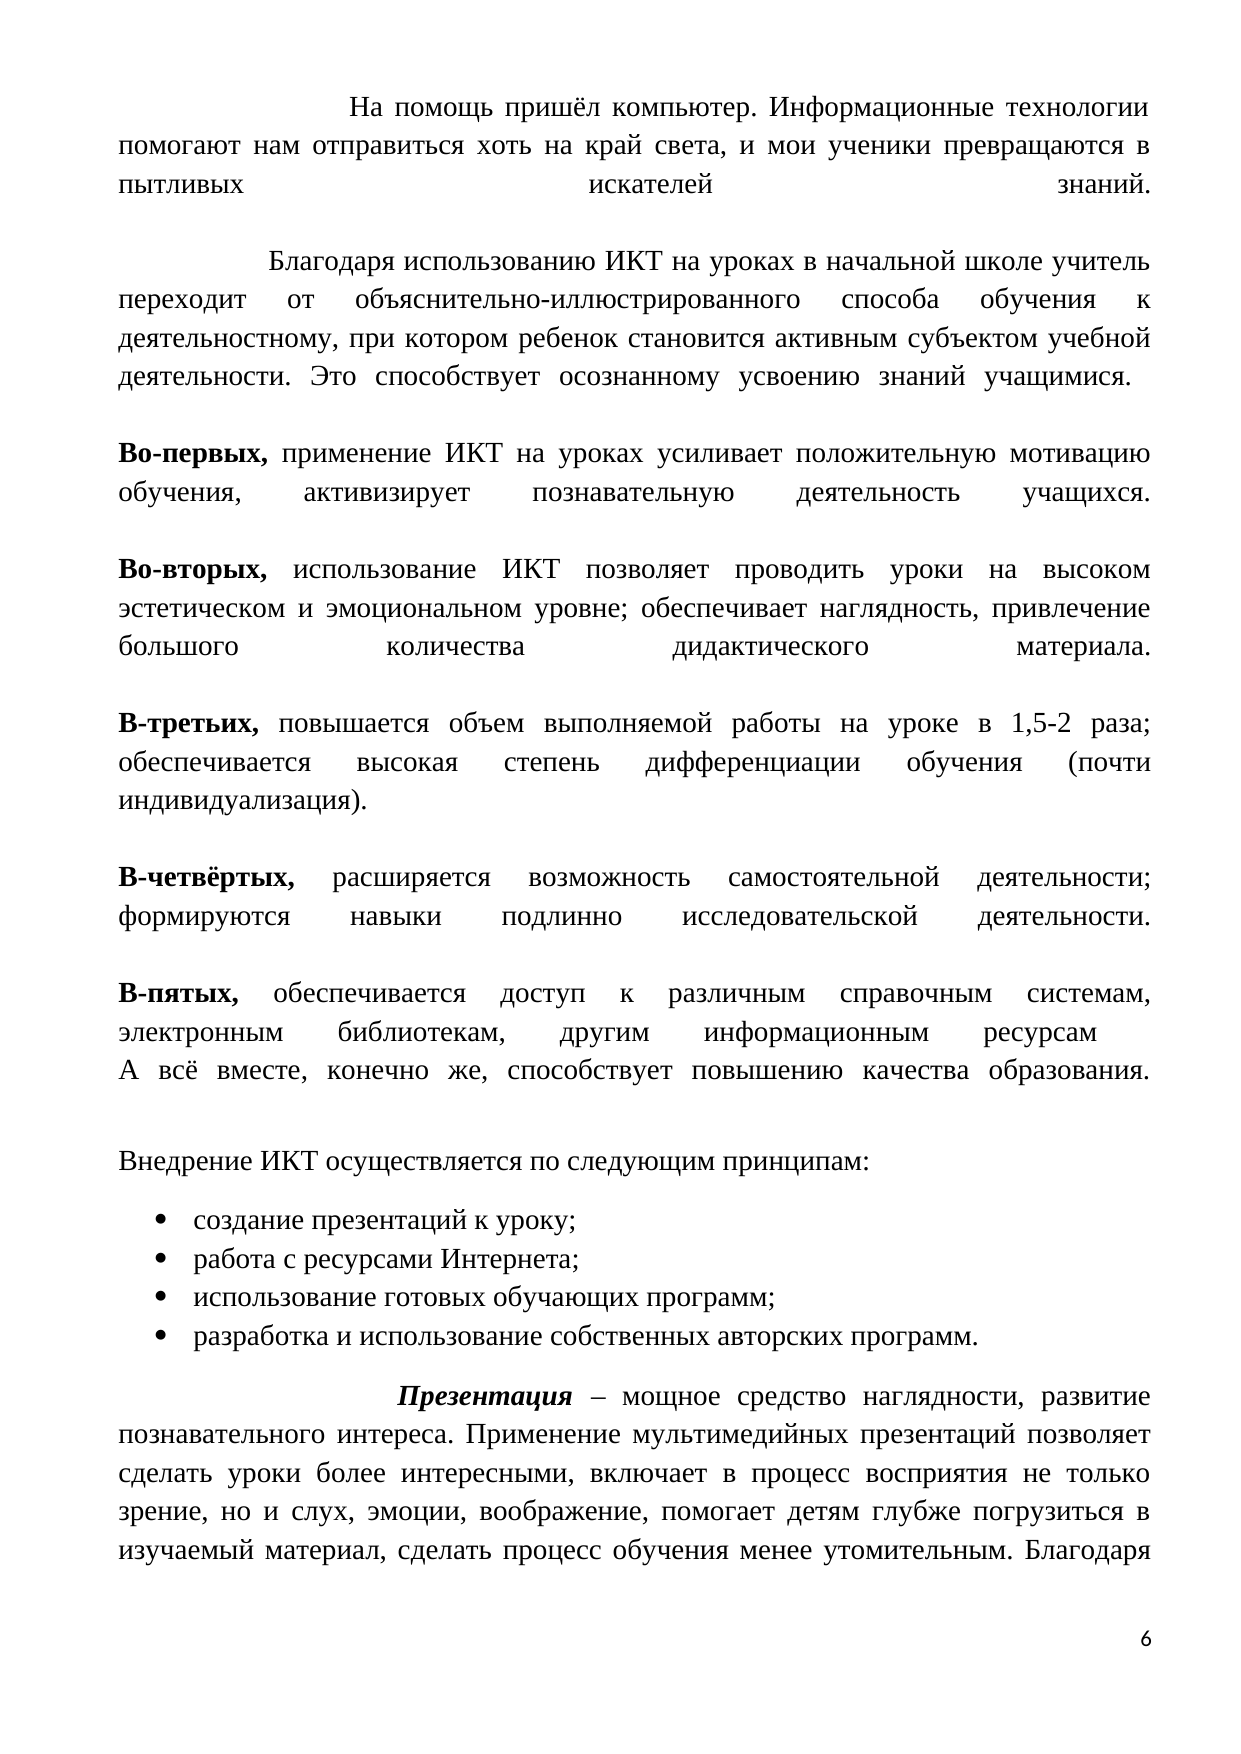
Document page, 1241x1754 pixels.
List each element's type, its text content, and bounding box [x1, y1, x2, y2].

text На помощь пришёл компьютер. Информационные технологии помогают нам отправиться хоть на край света, и мои ученики превращаются в пытливых искателей знаний. Благодаря использованию ИКТ на уроках в начальной школе учитель переходит от объяснительно-иллюстрированного способа обучения к деятельностному, при котором ребенок становится активным субъектом учебной деятельности. Это способствует осознанному усвоению знаний учащимися. Во-первых, применение ИКТ на уроках усиливает положительную мотивацию обучения, активизирует познавательную деятельность учащихся. Во-вторых, использование ИКТ позволяет проводить уроки на высоком эстетическом и эмоциональном уровне; обеспечивает наглядность, привлечение большого количества дидактического материала. В-третьих, повышается объем выполняемой работы на уроке в 1,5-2 раза; обеспечивается высокая степень дифференциации обучения (почти индивидуализация). В-четвёртых, расширяется возможность самостоятельной деятельности; формируются навыки подлинно исследовательской деятельности. В-пятых, обеспечивается доступ к различным справочным системам, электронным библиотекам, другим информационным ресурсам А всё вместе, конечно же, способствует повышению качества образования. [118, 89, 1152, 1118]
list разработка и использование собственных авторских программ. [156, 1318, 1152, 1352]
list работа с ресурсами Интернета; [156, 1241, 1152, 1274]
list создание презентаций к уроку; [156, 1202, 1152, 1236]
text Внедрение ИКТ осуществляется по следующим принципам: [118, 1143, 1152, 1176]
list использование готовых обучающих программ; [156, 1279, 1152, 1313]
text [118, 1378, 1152, 1565]
